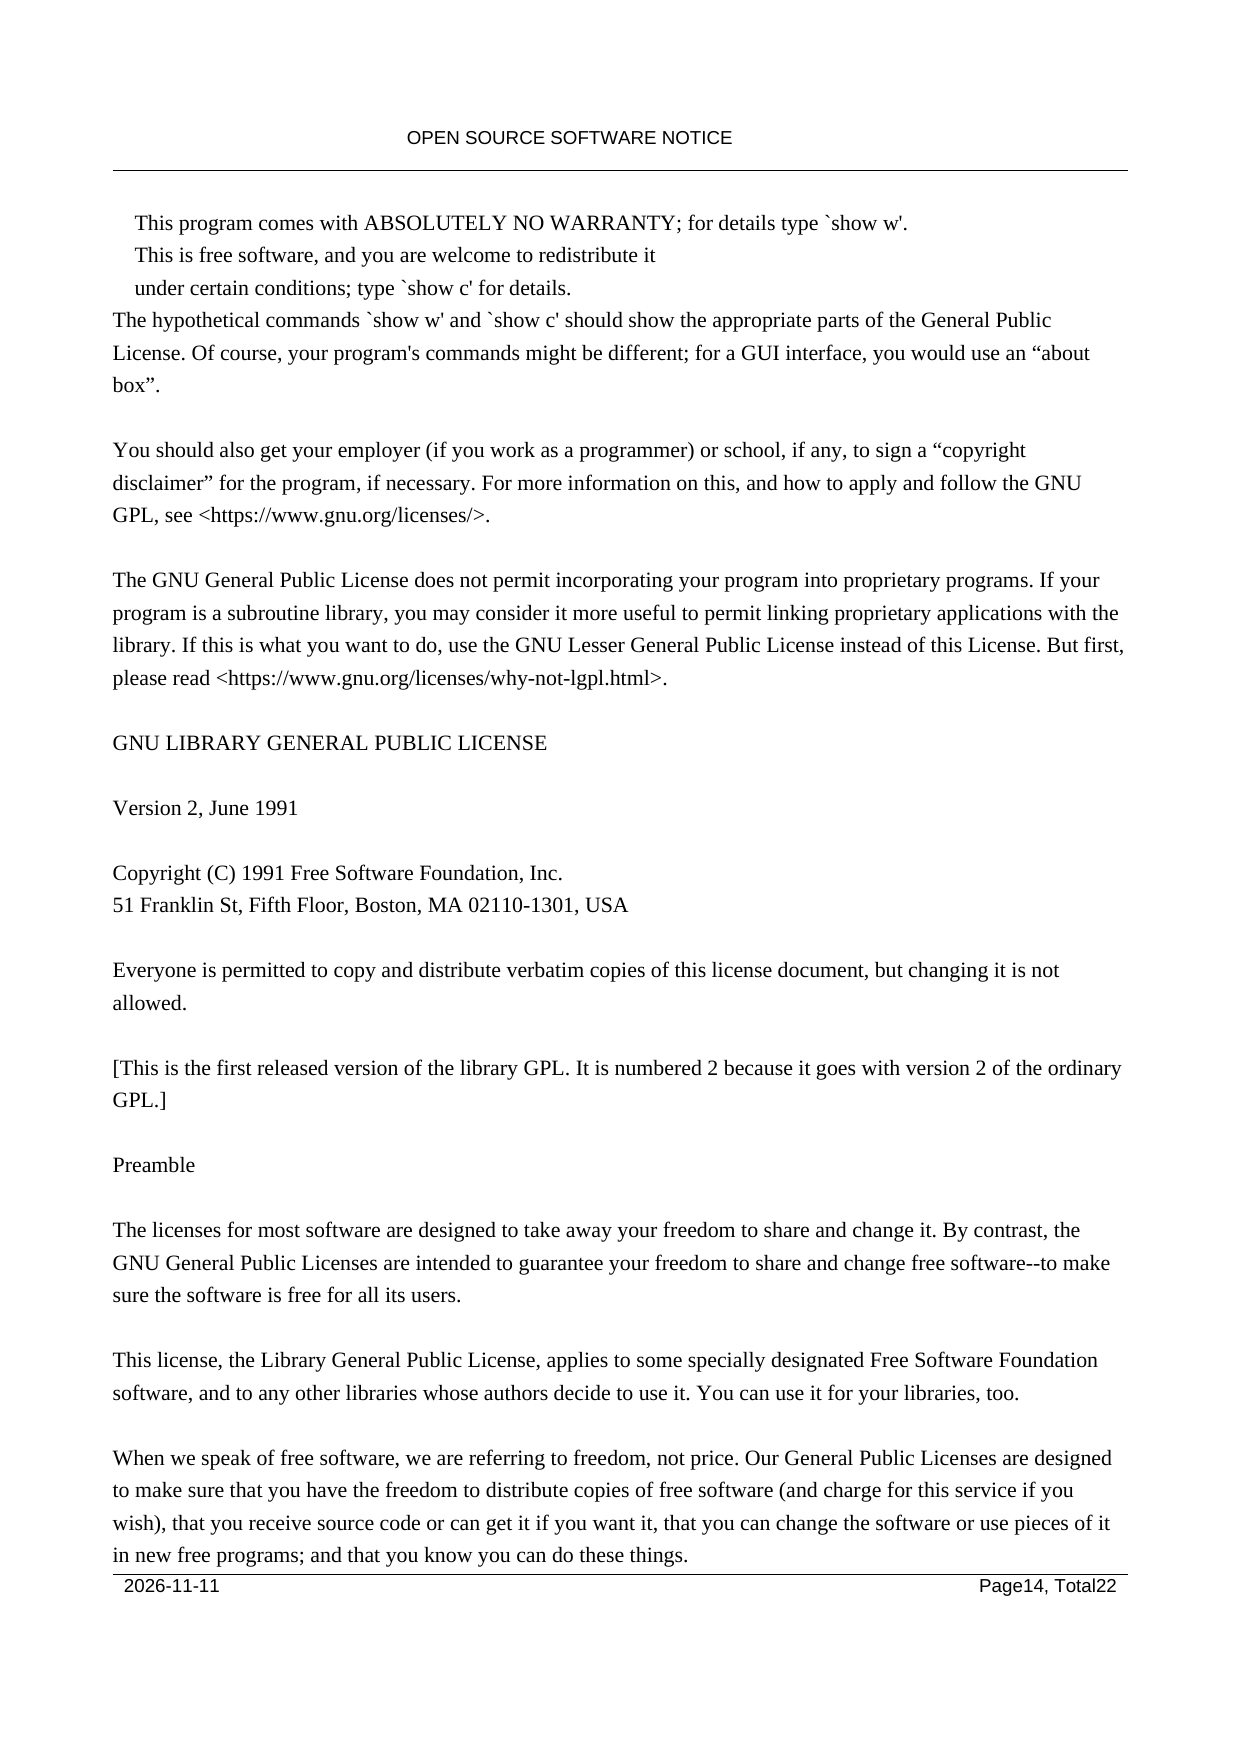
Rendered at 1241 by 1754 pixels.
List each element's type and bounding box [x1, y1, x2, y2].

text [112, 206, 1128, 1571]
